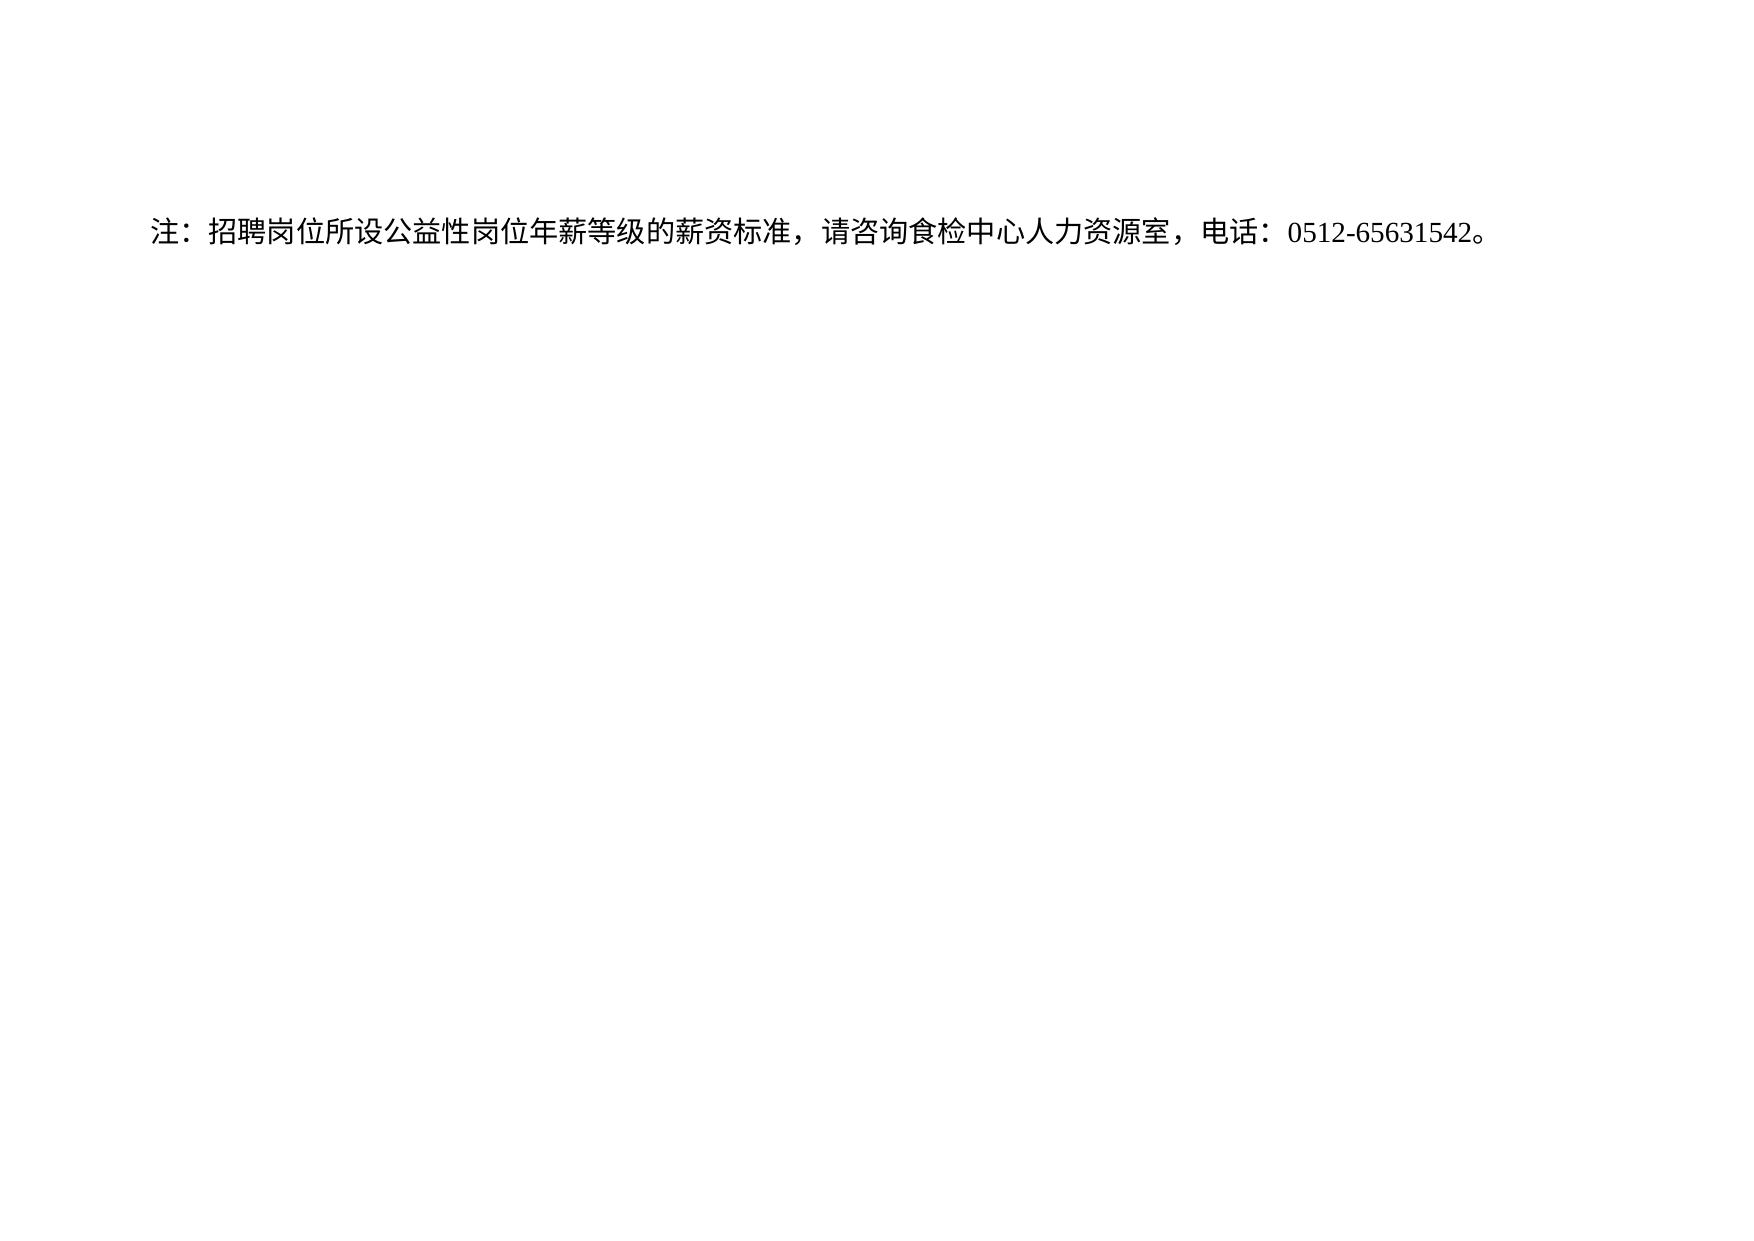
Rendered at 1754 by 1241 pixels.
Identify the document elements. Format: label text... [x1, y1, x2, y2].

text 注：招聘岗位所设公益性岗位年薪等级的薪资标准，请咨询食检中心人力资源室，电话：0512-65631542。 [150, 198, 1604, 263]
